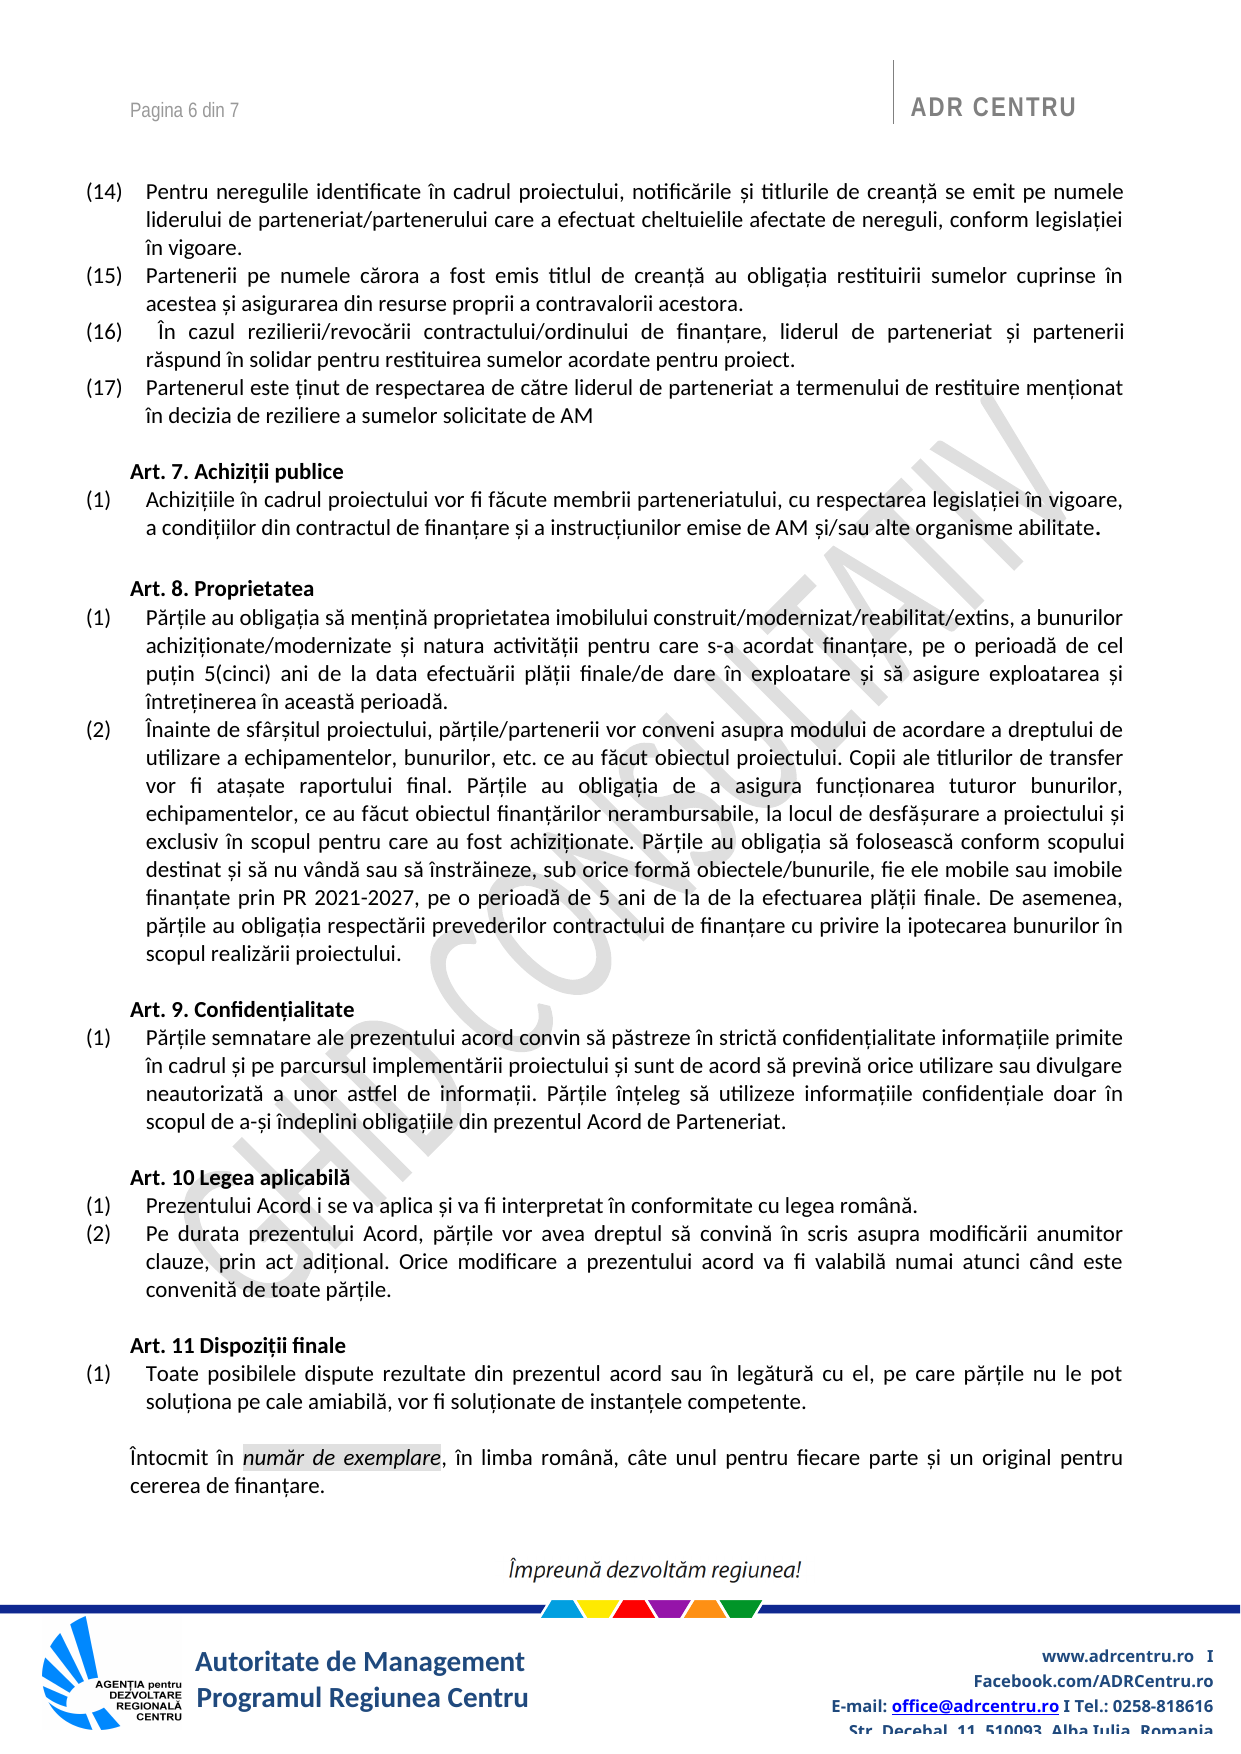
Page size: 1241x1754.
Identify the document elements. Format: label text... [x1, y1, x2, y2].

text Art. 11 Dispoziții finale [130, 1331, 1125, 1359]
subtitle Părţile au obligația să mențină proprietatea imobilului construit/modernizat/reabilitat/extins, a bunurilor achiziționate/modernizate şi natura activității pentru care s-a acordat finanțare, pe o perioadă de cel puțin 5(cinci) ani de la data efectuării plății finale/de dare în exploatare şi să asigure exploatarea şi întreținerea în această perioadă. [86, 603, 1125, 715]
subtitle Pentru neregulile identificate în cadrul proiectului, notificările și titlurile de creanță se emit pe numele liderului de parteneriat/partenerului care a efectuat cheltuielile afectate de nereguli, conform legislației în vigoare. [86, 177, 1125, 261]
subtitle Părţile semnatare ale prezentului acord convin să păstreze în strictă confidențialitate informațiile primite în cadrul şi pe parcursul implementării proiectului şi sunt de acord să prevină orice utilizare sau divulgare neautorizată a unor astfel de informații. Părțile înțeleg să utilizeze informațiile confidențiale doar în scopul de a-şi îndeplini obligațiile din prezentul Acord de Parteneriat. [86, 1023, 1125, 1135]
picture [574, 1600, 1241, 1618]
subtitle Achizițiile în cadrul proiectului vor fi făcute membrii parteneriatului, cu respectarea legislației în vigoare, a condițiilor din contractul de finanțare şi a instrucțiunilor emise de AM și/sau alte organisme abilitate. [86, 485, 1125, 541]
subtitle Înainte de sfârșitul proiectului, părțile/partenerii vor conveni asupra modului de acordare a dreptului de utilizare a echipamentelor, bunurilor, etc. ce au făcut obiectul proiectului. Copii ale titlurilor de transfer vor fi atașate raportului final. Părțile au obligația de a asigura funcționarea tuturor bunurilor, echipamentelor, ce au făcut obiectul finanțărilor nerambursabile, la locul de desfășurare a proiectului şi exclusiv în scopul pentru care au fost achiziționate. Părţile au obligația să folosească conform scopului destinat și să nu vândă sau să înstrăineze, sub orice formă obiectele/bunurile, fie ele mobile sau imobile finanțate prin PR 2021-2027, pe o perioadă de 5 ani de la de la efectuarea plății finale. De asemenea, părțile au obligația respectării prevederilor contractului de finanțare cu privire la ipotecarea bunurilor în scopul realizării proiectului. [86, 715, 1125, 967]
subtitle În cazul rezilierii/revocării contractului/ordinului de finanțare, liderul de parteneriat și partenerii răspund în solidar pentru restituirea sumelor acordate pentru proiect. [86, 317, 1125, 373]
text Întocmit în număr de exemplare, în limba română, câte unul pentru fiecare parte şi un original pentru cererea de finanțare. [130, 1443, 1125, 1499]
text Art. 7. Achiziții publice [130, 457, 1125, 485]
list Prezentului Acord i se va aplica şi va fi interpretat în conformitate cu legea română. [86, 1191, 1125, 1219]
list Pe durata prezentului Acord, părțile vor avea dreptul să convină în scris asupra modificării anumitor clauze, prin act adițional. Orice modificare a prezentului acord va fi valabilă numai atunci când este convenită de toate părțile. [86, 1219, 1125, 1303]
subtitle Art. 8. Proprietatea [130, 569, 1125, 603]
picture [495, 1556, 814, 1583]
subtitle Partenerul este ținut de respectarea de către liderul de parteneriat a termenului de restituire menționat în decizia de reziliere a sumelor solicitate de AM [86, 373, 1125, 429]
text Art. 10 Legea aplicabilă [130, 1163, 1125, 1191]
list Toate posibilele dispute rezultate din prezentul acord sau în legătură cu el, pe care părțile nu le pot soluționa pe cale amiabilă, vor fi soluționate de instanțele competente. [86, 1359, 1125, 1415]
picture [0, 1600, 550, 1730]
text Art. 9. Confidențialitate [130, 995, 1125, 1023]
subtitle Partenerii pe numele cărora a fost emis titlul de creanță au obligația restituirii sumelor cuprinse în acestea și asigurarea din resurse proprii a contravalorii acestora. [86, 261, 1125, 317]
